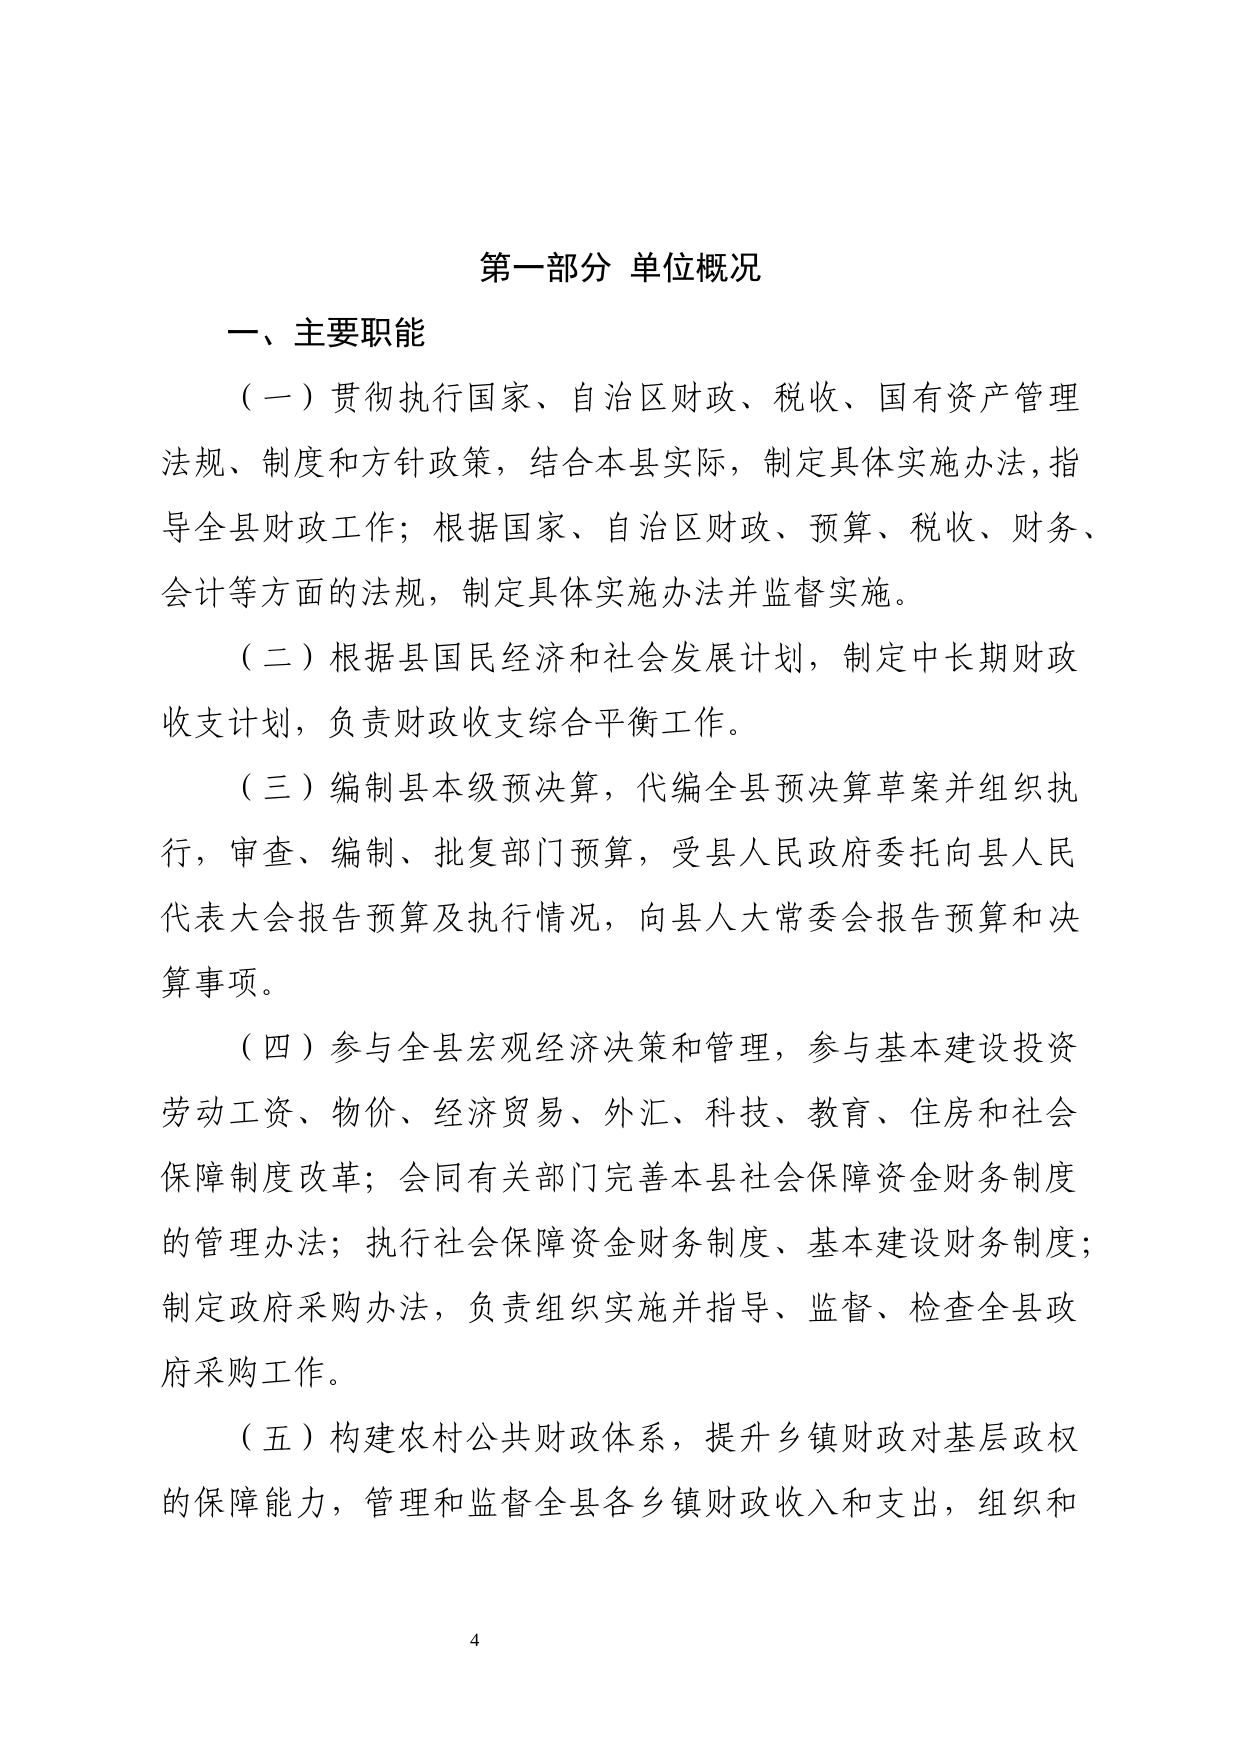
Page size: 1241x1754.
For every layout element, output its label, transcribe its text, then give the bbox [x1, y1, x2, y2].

text （一）贯彻执行国家、自治区财政、税收、国有资产管理法规、制度和方针政策，结合本县实际，制定具体实施办法,指导全县财政工作；根据国家、自治区财政、预算、税收、财务、会计等方面的法规，制定具体实施办法并监督实施。 [159, 363, 1081, 623]
text （二）根据县国民经济和社会发展计划，制定中长期财政收支计划，负责财政收支综合平衡工作。 [159, 623, 1081, 753]
text 第一部分 单位概况 [159, 233, 1081, 298]
text （三）编制县本级预决算，代编全县预决算草案并组织执行，审查、编制、批复部门预算，受县人民政府委托向县人民代表大会报告预算及执行情况，向县人大常委会报告预算和决算事项。 [159, 753, 1081, 1013]
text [159, 1403, 1081, 1533]
text 一、主要职能 [159, 298, 1081, 363]
text （四）参与全县宏观经济决策和管理，参与基本建设投资、劳动工资、物价、经济贸易、外汇、科技、教育、住房和社会保障制度改革；会同有关部门完善本县社会保障资金财务制度的管理办法；执行社会保障资金财务制度、基本建设财务制度；制定政府采购办法，负责组织实施并指导、监督、检查全县政府采购工作。 [159, 1013, 1081, 1403]
